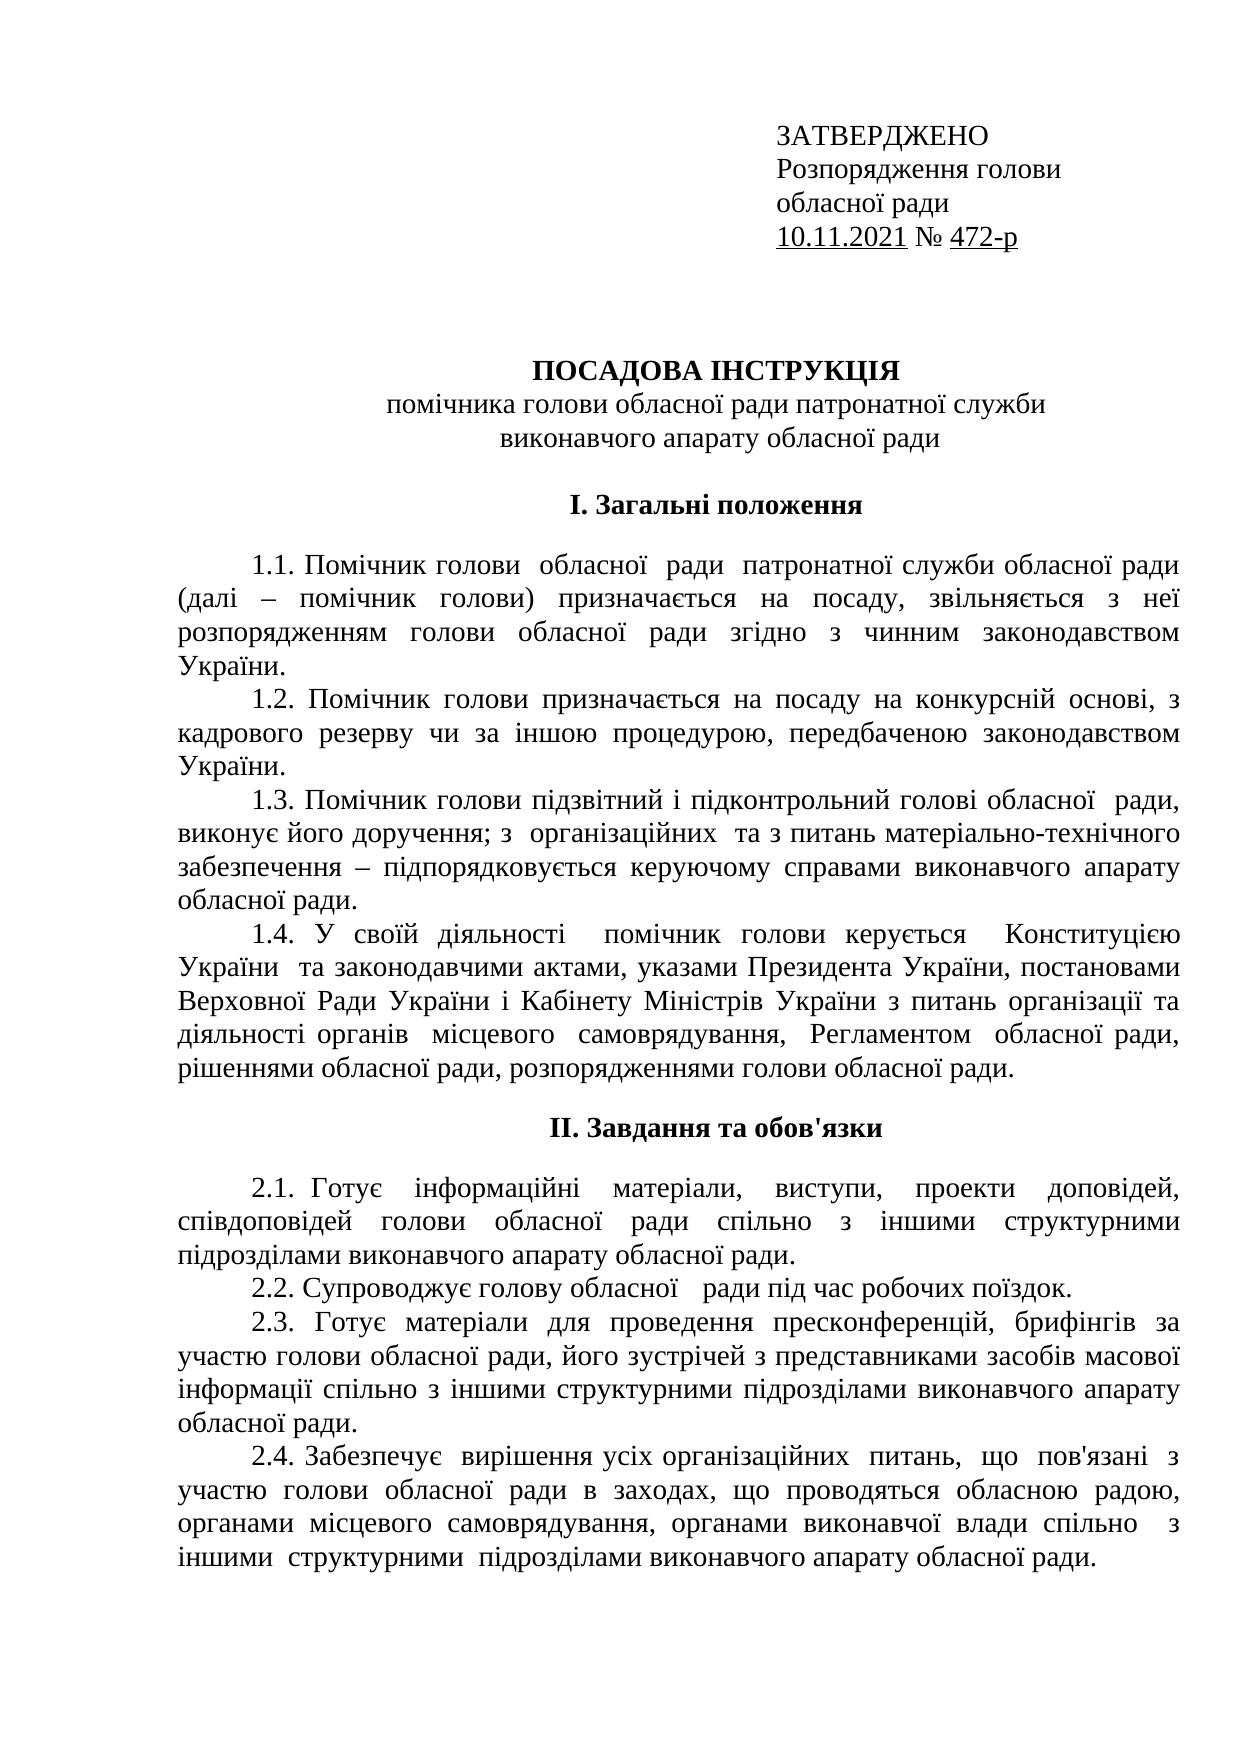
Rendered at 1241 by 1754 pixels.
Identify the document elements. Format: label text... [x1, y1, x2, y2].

text 1.2. Помічник голови призначається на посаду на конкурсній основі, з кадрового резерву чи за іншою процедурою, передбаченою законодавством України. [177, 681, 1181, 782]
text 1.1. Помічник голови обласної ради патронатної служби обласної ради (далі – помічник голови) призначається на посаду, звільняється з неї розпорядженням голови обласної ради згідно з чинним законодавством України. [177, 547, 1181, 681]
text 2.1. Готує інформаційні матеріали, виступи, проекти доповідей, співдоповідей голови обласної ради спільно з іншими структурними підрозділами виконавчого апарату обласної ради. [177, 1170, 1181, 1271]
text 10.11.2021 № 472-р [702, 219, 1181, 252]
text виконавчого апарату обласної ради [177, 420, 1181, 453]
text помічника голови обласної ради патронатної служби [177, 386, 1181, 420]
text 2.4. Забезпечує вирішення усіх організаційних питань, що пов'язані з участю голови обласної ради в заходах, що проводяться обласною радою, органами місцевого самоврядування, органами виконавчої влади спільно з іншими структурними підрозділами виконавчого апарату обласної ради. [177, 1438, 1181, 1572]
text І. Загальні положення [177, 487, 1181, 521]
text 1.4. У своїй діяльності помічник голови керується Конституцією України та законодавчими актами, указами Президента України, постановами Верховної Ради України і Кабінету Міністрів України з питань організації та діяльності органів місцевого самоврядування, Регламентом обласної ради, рішеннями обласної ради, розпорядженнями голови обласної ради. [177, 916, 1181, 1084]
text обласної ради [702, 185, 1181, 219]
text ІІ. Завдання та обов'язки [177, 1110, 1181, 1143]
text ЗАТВЕРДЖЕНО [702, 118, 1181, 152]
text 1.3. Помічник голови підзвітний і підконтрольний голові обласної ради, виконує його доручення; з організаційних та з питань матеріально-технічного забезпечення – підпорядковується керуючому справами виконавчого апарату обласної ради. [177, 782, 1181, 916]
text Розпорядження голови [702, 152, 1181, 185]
text ПОСАДОВА ІНСТРУКЦІЯ [177, 353, 1181, 386]
text 2.3. Готує матеріали для проведення пресконференцій, брифінгів за участю голови обласної ради, його зустрічей з представниками засобів масової інформації спільно з іншими структурними підрозділами виконавчого апарату обласної ради. [177, 1304, 1181, 1438]
text 2.2. Супроводжує голову обласної ради під час робочих поїздок. [177, 1271, 1181, 1304]
